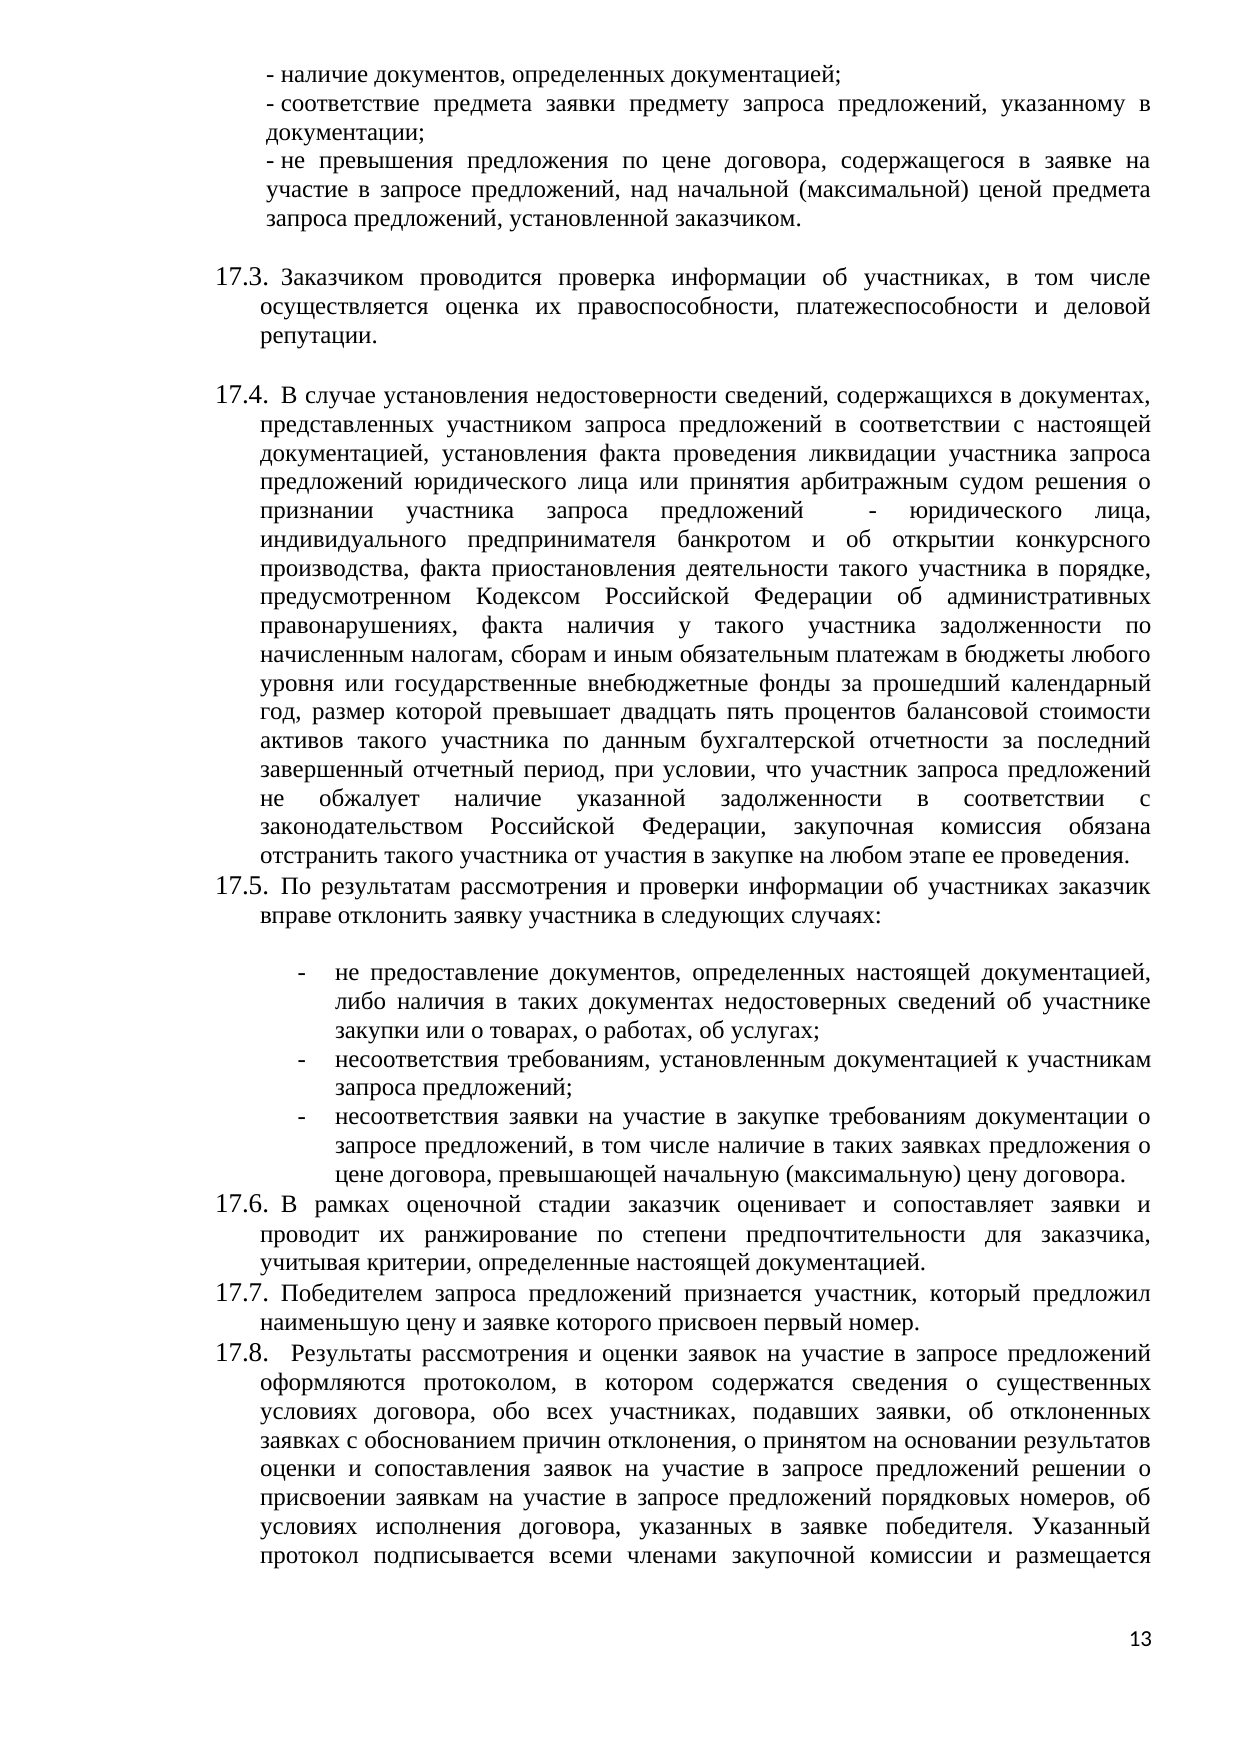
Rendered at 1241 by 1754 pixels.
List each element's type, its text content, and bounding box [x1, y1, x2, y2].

list не предоставление документов, определенных настоящей документацией, либо наличия в таких документах недостоверных сведений об участнике закупки или о товарах, о работах, об услугах; [297, 957, 1152, 1044]
list несоответствия заявки на участие в закупке требованиям документации о запросе предложений, в том числе наличие в таких заявках предложения о цене договора, превышающей начальную (максимальную) цену договора. [297, 1101, 1152, 1187]
list По результатам рассмотрения и проверки информации об участниках заказчик вправе отклонить заявку участника в следующих случаях: [215, 869, 1152, 929]
list наличие документов, определенных документацией; [266, 59, 1152, 88]
list В рамках оценочной стадии заказчик оценивает и сопоставляет заявки и проводит их ранжирование по степени предпочтительности для заказчика, учитывая критерии, определенные настоящей документацией. [215, 1187, 1152, 1276]
list В случае установления недостоверности сведений, содержащихся в документах, представленных участником запроса предложений в соответствии с настоящей документацией, установления факта проведения ликвидации участника запроса предложений юридического лица или принятия арбитражным судом решения о признании участника запроса предложений - юридического лица, индивидуального предпринимателя банкротом и об открытии конкурсного производства, факта приостановления деятельности такого участника в порядке, предусмотренном Кодексом Российской Федерации об административных правонарушениях, факта наличия у такого участника задолженности по начисленным налогам, сборам и иным обязательным платежам в бюджеты любого уровня или государственные внебюджетные фонды за прошедший календарный год, размер которой превышает двадцать пять процентов балансовой стоимости активов такого участника по данным бухгалтерской отчетности за последний завершенный отчетный период, при условии, что участник запроса предложений не обжалует наличие указанной задолженности в соответствии с законодательством Российской Федерации, закупочная комиссия обязана отстранить такого участника от участия в закупке на любом этапе ее проведения. [215, 378, 1152, 869]
list соответствие предмета заявки предмету запроса предложений, указанному в документации; [266, 88, 1152, 145]
list Заказчиком проводится проверка информации об участниках, в том числе осуществляется оценка их правоспособности, платежеспособности и деловой репутации. [215, 260, 1152, 349]
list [215, 1336, 1152, 1568]
list несоответствия требованиям, установленным документацией к участникам запроса предложений; [297, 1044, 1152, 1101]
list Победителем запроса предложений признается участник, который предложил наименьшую цену и заявке которого присвоен первый номер. [215, 1276, 1152, 1336]
list не превышения предложения по цене договора, содержащегося в заявке на участие в запросе предложений, над начальной (максимальной) ценой предмета запроса предложений, установленной заказчиком. [266, 145, 1152, 232]
